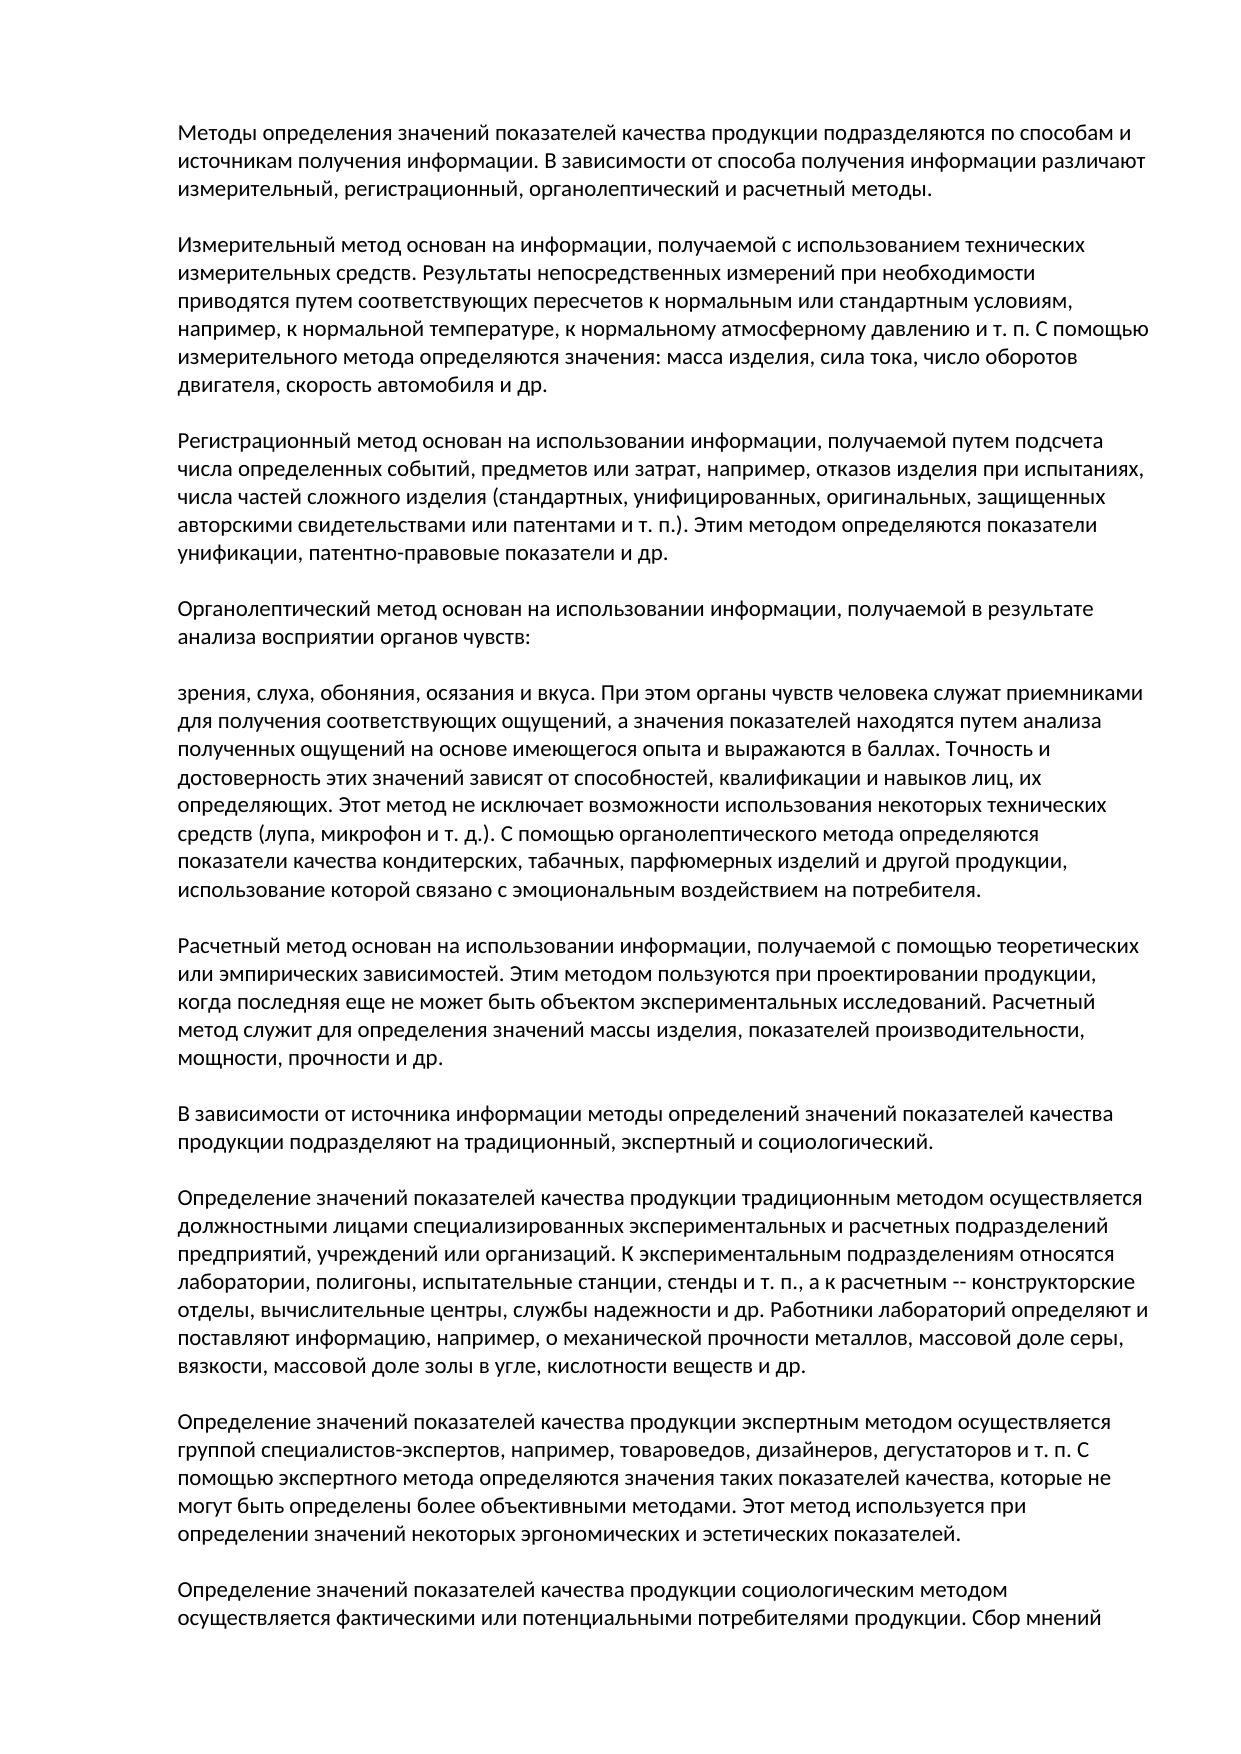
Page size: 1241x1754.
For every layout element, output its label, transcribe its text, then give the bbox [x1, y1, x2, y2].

text Измерительный метод основан на информации, получаемой с использованием технических измерительных средств. Результаты непосредственных измерений при необходимости приводятся путем соответствующих пересчетов к нормальным или стандартным условиям, например, к нормальной температуре, к нормальному атмосферному давлению и т. п. С помощью измерительного метода определяются значения: масса изделия, сила тока, число оборотов двигателя, скорость автомобиля и др. [177, 230, 1152, 398]
text В зависимости от источника информации методы определений значений показателей качества продукции подразделяют на традиционный, экспертный и социологический. [177, 1099, 1152, 1155]
text Методы определения значений показателей качества продукции подразделяются по способам и источникам получения информации. В зависимости от способа получения информации различают измерительный, регистрационный, органолептический и расчетный методы. [177, 118, 1152, 202]
text Органолептический метод основан на использовании информации, получаемой в результате анализа восприятии органов чувств: [177, 594, 1152, 651]
text Регистрационный метод основан на использовании информации, получаемой путем подсчета числа определенных событий, предметов или затрат, например, отказов изделия при испытаниях, числа частей сложного изделия (стандартных, унифицированных, оригинальных, защищенных авторскими свидетельствами или патентами и т. п.). Этим методом определяются показатели унификации, патентно-правовые показатели и др. [177, 426, 1152, 566]
text Расчетный метод основан на использовании информации, получаемой с помощью теоретических или эмпирических зависимостей. Этим методом пользуются при проектировании продукции, когда последняя еще не может быть объектом экспериментальных исследований. Расчетный метод служит для определения значений массы изделия, показателей производительности, мощности, прочности и др. [177, 931, 1152, 1071]
text зрения, слуха, обоняния, осязания и вкуса. При этом органы чувств человека служат приемниками для получения соответствующих ощущений, а значения показателей находятся путем анализа полученных ощущений на основе имеющегося опыта и выражаются в баллах. Точность и достоверность этих значений зависят от способностей, квалификации и навыков лиц, их определяющих. Этот метод не исключает возможности использования некоторых технических средств (лупа, микрофон и т. д.). С помощью органолептического метода определяются показатели качества кондитерских, табачных, парфюмерных изделий и другой продукции, использование которой связано с эмоциональным воздействием на потребителя. [177, 678, 1152, 903]
text Определение значений показателей качества продукции экспертным методом осуществляется группой специалистов-экспертов, например, товароведов, дизайнеров, дегустаторов и т. п. С помощью экспертного метода определяются значения таких показателей качества, которые не могут быть определены более объективными методами. Этот метод используется при определении значений некоторых эргономических и эстетических показателей. [177, 1407, 1152, 1547]
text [177, 1575, 1152, 1631]
text Определение значений показателей качества продукции традиционным методом осуществляется должностными лицами специализированных экспериментальных и расчетных подразделений предприятий, учреждений или организаций. К экспериментальным подразделениям относятся лаборатории, полигоны, испытательные станции, стенды и т. п., а к расчетным -- конструкторские отделы, вычислительные центры, службы надежности и др. Работники лабораторий определяют и поставляют информацию, например, о механической прочности металлов, массовой доле серы, вязкости, массовой доле золы в угле, кислотности веществ и др. [177, 1183, 1152, 1379]
